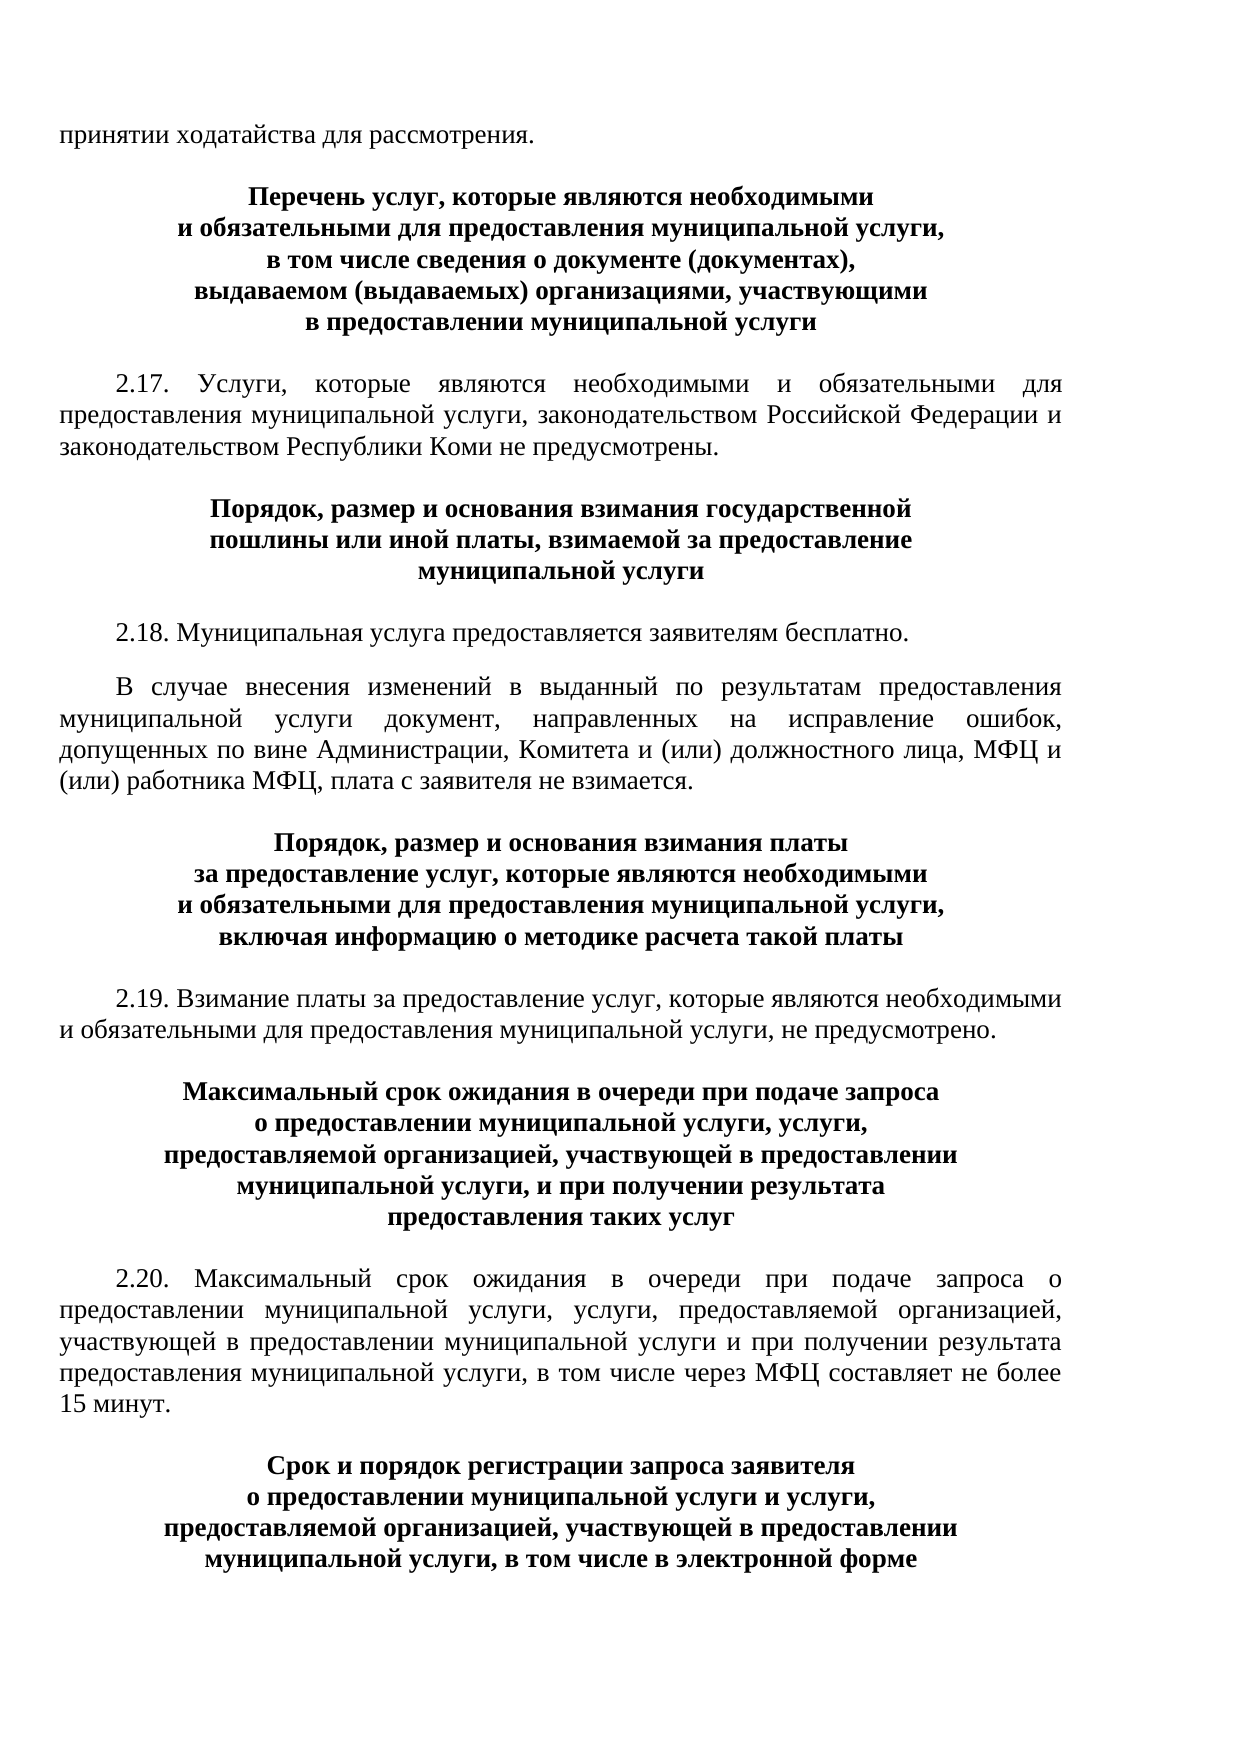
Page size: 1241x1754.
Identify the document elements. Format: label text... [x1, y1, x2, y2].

title в предоставлении муниципальной услуги [59, 305, 1063, 336]
title за предоставление услуг, которые являются необходимыми [59, 857, 1063, 888]
title выдаваемом (выдаваемых) организациями, участвующими [59, 274, 1063, 305]
text В случае внесения изменений в выданный по результатам предоставления муниципальной услуги документ, направленных на исправление ошибок, допущенных по вине Администрации, Комитета и (или) должностного лица, МФЦ и (или) работника МФЦ, плата с заявителя не взимается. [59, 671, 1063, 795]
title о предоставлении муниципальной услуги, услуги, [59, 1107, 1063, 1138]
title предоставляемой организацией, участвующей в предоставлении [59, 1511, 1063, 1543]
title муниципальной услуги, и при получении результата [59, 1169, 1063, 1200]
text 2.17. Услуги, которые являются необходимыми и обязательными для предоставления муниципальной услуги, законодательством Российской Федерации и законодательством Республики Коми не предусмотрены. [59, 367, 1063, 461]
title о предоставлении муниципальной услуги и услуги, [59, 1480, 1063, 1511]
title Максимальный срок ожидания в очереди при подаче запроса [59, 1075, 1063, 1107]
title и обязательными для предоставления муниципальной услуги, [59, 888, 1063, 920]
text 2.20. Максимальный срок ожидания в очереди при подаче запроса о предоставлении муниципальной услуги, услуги, предоставляемой организацией, участвующей в предоставлении муниципальной услуги и при получении результата предоставления муниципальной услуги, в том числе через МФЦ составляет не более 15 минут. [59, 1262, 1063, 1418]
title Срок и порядок регистрации запроса заявителя [59, 1449, 1063, 1480]
title включая информацию о методике расчета такой платы [59, 920, 1063, 951]
title Порядок, размер и основания взимания платы [59, 826, 1063, 857]
title муниципальной услуги, в том числе в электронной форме [59, 1543, 1063, 1574]
title предоставления таких услуг [59, 1200, 1063, 1231]
title муниципальной услуги [59, 554, 1063, 585]
title и обязательными для предоставления муниципальной услуги, [59, 212, 1063, 243]
title предоставляемой организацией, участвующей в предоставлении [59, 1138, 1063, 1169]
title пошлины или иной платы, взимаемой за предоставление [59, 523, 1063, 554]
text 2.19. Взимание платы за предоставление услуг, которые являются необходимыми и обязательными для предоставления муниципальной услуги, не предусмотрено. [59, 982, 1063, 1044]
title Перечень услуг, которые являются необходимыми [59, 180, 1063, 212]
title Порядок, размер и основания взимания государственной [59, 492, 1063, 523]
title в том числе сведения о документе (документах), [59, 243, 1063, 274]
text 2.18. Муниципальная услуга предоставляется заявителям бесплатно. [59, 616, 1063, 648]
